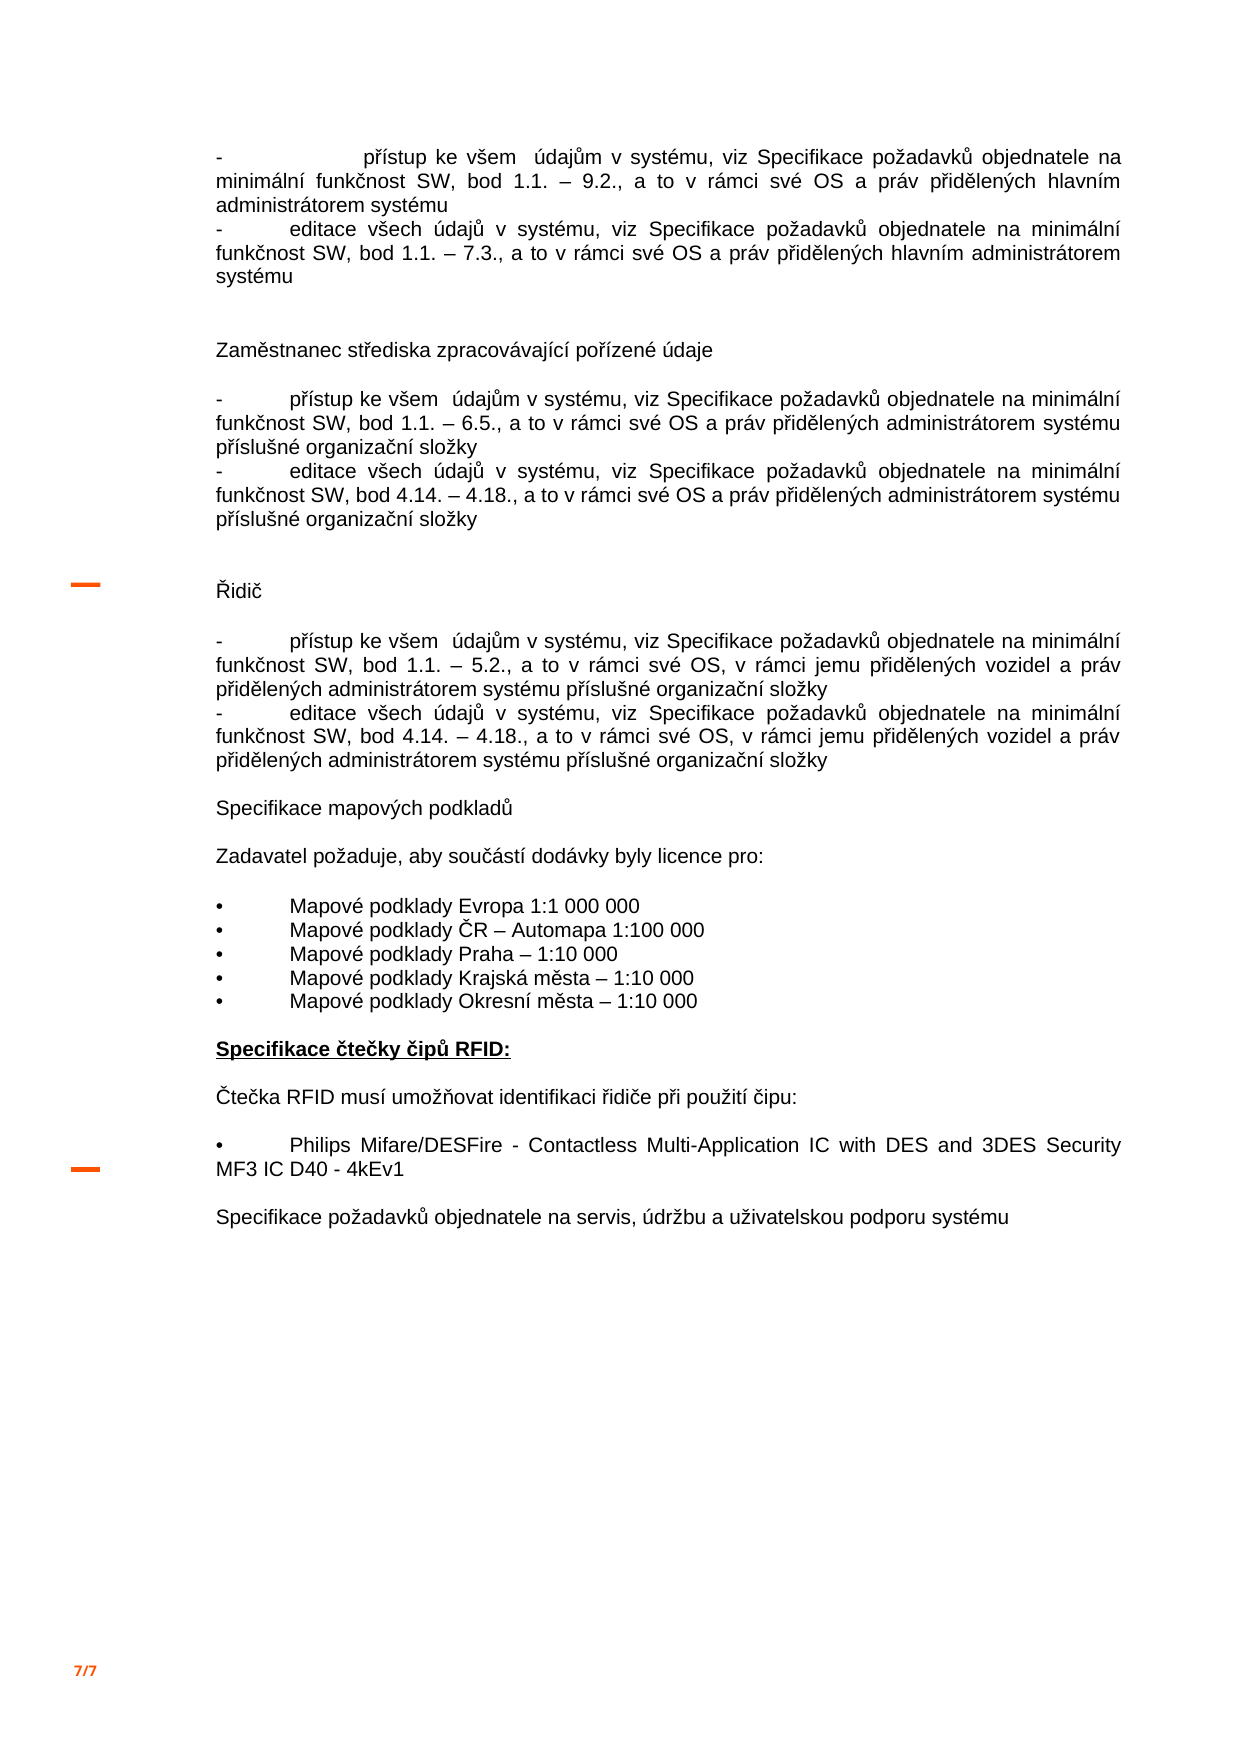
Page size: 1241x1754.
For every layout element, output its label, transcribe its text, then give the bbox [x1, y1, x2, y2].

text Specifikace požadavků objednatele na servis, údržbu a uživatelskou podporu systému [216, 1205, 1122, 1229]
text • Mapové podklady Praha – 1:10 000 [216, 941, 1122, 965]
text - editace všech údajů v systému, viz Specifikace požadavků objednatele na minimální funkčnost SW, bod 4.14. – 4.18., a to v rámci své OS, v rámci jemu přidělených vozidel a práv přidělených administrátorem systému příslušné organizační složky [216, 700, 1122, 772]
text Řidič [216, 579, 1122, 603]
text • Mapové podklady Krajská města – 1:10 000 [216, 965, 1122, 989]
text • Mapové podklady Evropa 1:1 000 000 [216, 893, 1122, 917]
text • Mapové podklady ČR – Automapa 1:100 000 [216, 917, 1122, 941]
text Čtečka RFID musí umožňovat identifikaci řidiče při použití čipu: [216, 1085, 1122, 1109]
text • Philips Mifare/DESFire - Contactless Multi-Application IC with DES and 3DES Security MF3 IC D40 - 4kEv1 [216, 1133, 1122, 1181]
text Specifikace mapových podkladů [216, 796, 1122, 820]
text - přístup ke všem údajům v systému, viz Specifikace požadavků objednatele na minimální funkčnost SW, bod 1.1. – 9.2., a to v rámci své OS a práv přidělených hlavním administrátorem systému [216, 144, 1122, 216]
text - přístup ke všem údajům v systému, viz Specifikace požadavků objednatele na minimální funkčnost SW, bod 1.1. – 6.5., a to v rámci své OS a práv přidělených administrátorem systému příslušné organizační složky [216, 387, 1122, 459]
text - editace všech údajů v systému, viz Specifikace požadavků objednatele na minimální funkčnost SW, bod 1.1. – 7.3., a to v rámci své OS a práv přidělených hlavním administrátorem systému [216, 216, 1122, 288]
text Zadavatel požaduje, aby součástí dodávky byly licence pro: [216, 844, 1122, 868]
text • Mapové podklady Okresní města – 1:10 000 [216, 989, 1122, 1013]
text - editace všech údajů v systému, viz Specifikace požadavků objednatele na minimální funkčnost SW, bod 4.14. – 4.18., a to v rámci své OS a práv přidělených administrátorem systému příslušné organizační složky [216, 459, 1122, 531]
text - přístup ke všem údajům v systému, viz Specifikace požadavků objednatele na minimální funkčnost SW, bod 1.1. – 5.2., a to v rámci své OS, v rámci jemu přidělených vozidel a práv přidělených administrátorem systému příslušné organizační složky [216, 628, 1122, 700]
text Zaměstnanec střediska zpracovávající pořízené údaje [216, 338, 1122, 362]
text Specifikace čtečky čipů RFID: [216, 1037, 1122, 1061]
